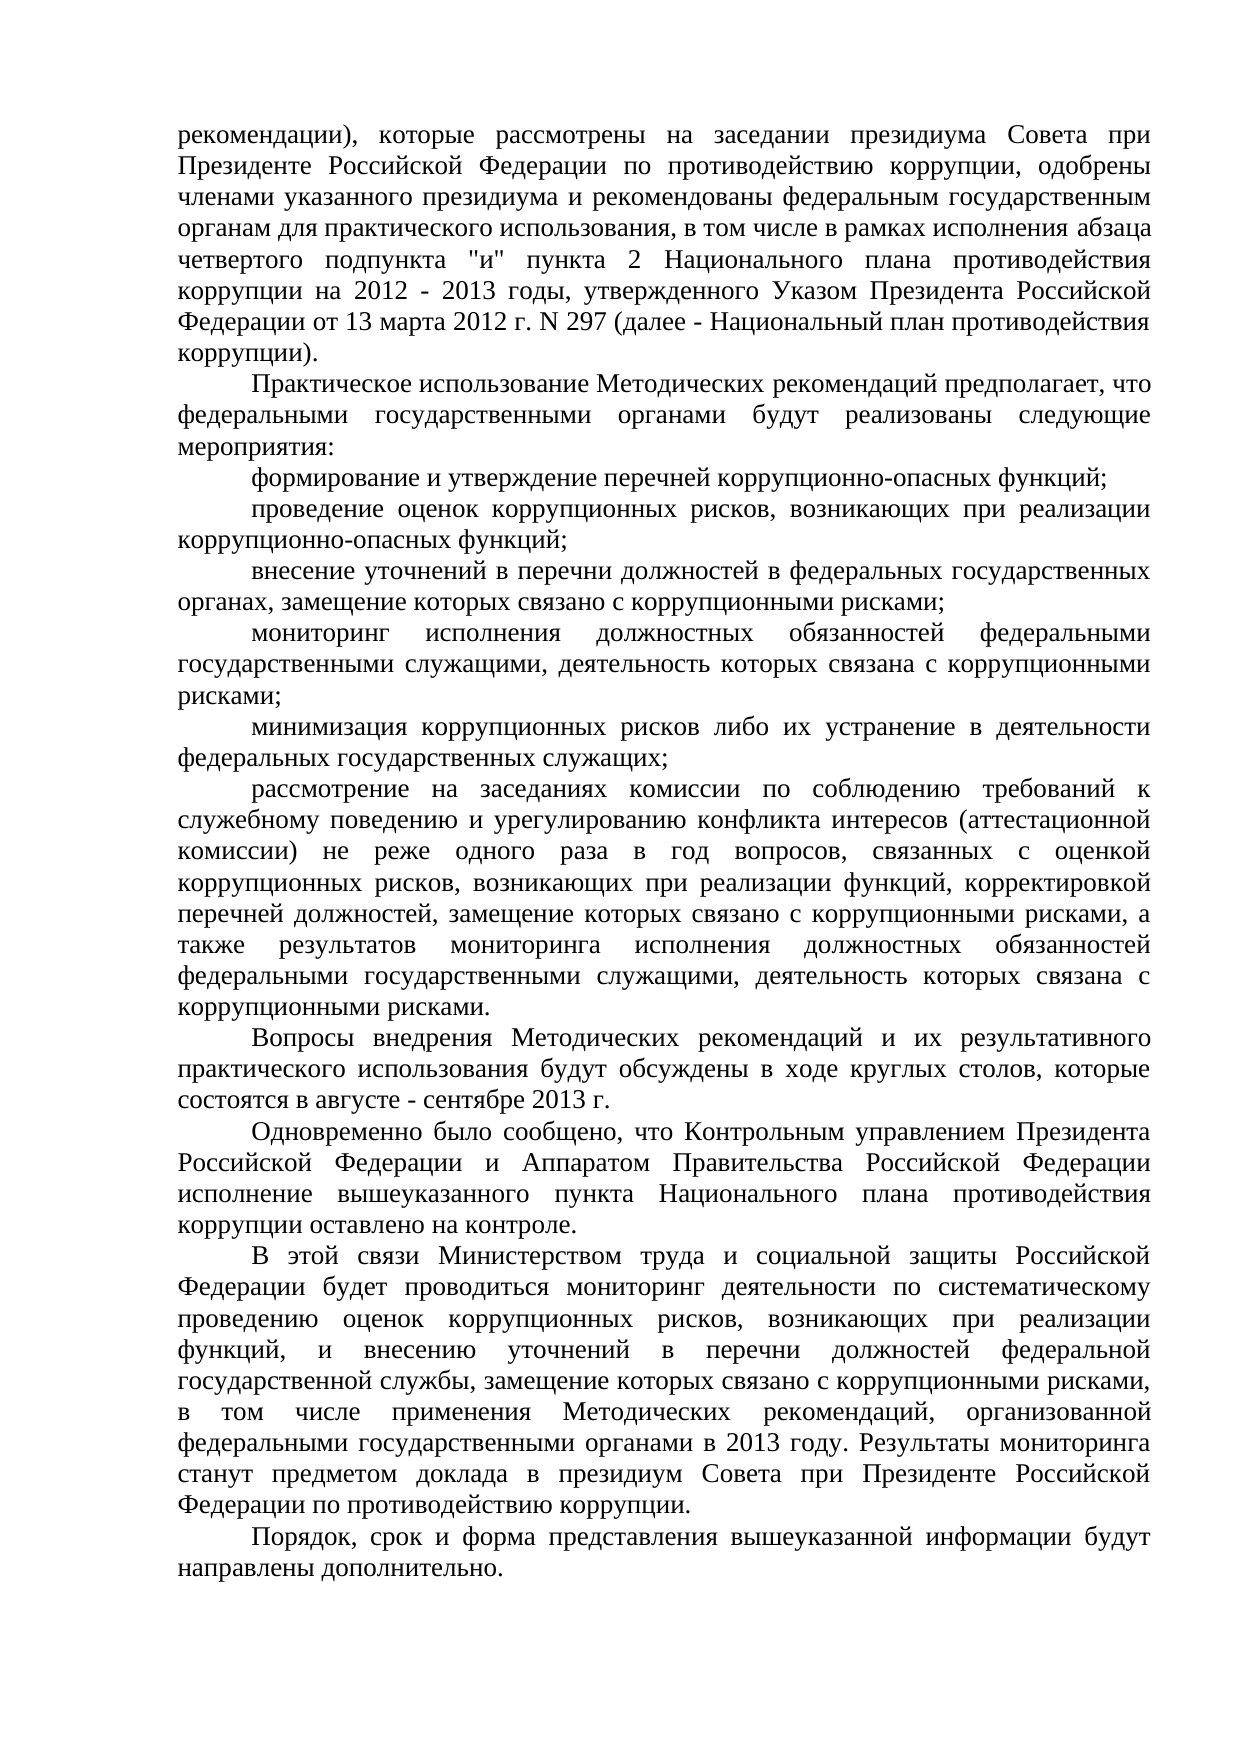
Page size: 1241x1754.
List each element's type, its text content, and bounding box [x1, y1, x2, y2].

text Порядок, срок и форма представления вышеуказанной информации будут направлены дополнительно. [177, 1520, 1152, 1582]
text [177, 118, 1152, 367]
text проведение оценок коррупционных рисков, возникающих при реализации коррупционно-опасных функций; [177, 492, 1152, 554]
text минимизация коррупционных рисков либо их устранение в деятельности федеральных государственных служащих; [177, 710, 1152, 772]
text рассмотрение на заседаниях комиссии по соблюдению требований к служебному поведению и урегулированию конфликта интересов (аттестационной комиссии) не реже одного раза в год вопросов, связанных с оценкой коррупционных рисков, возникающих при реализации функций, корректировкой перечней должностей, замещение которых связано с коррупционными рисками, а также результатов мониторинга исполнения должностных обязанностей федеральными государственными служащими, деятельность которых связана с коррупционными рисками. [177, 772, 1152, 1021]
text В этой связи Министерством труда и социальной защиты Российской Федерации будет проводиться мониторинг деятельности по систематическому проведению оценок коррупционных рисков, возникающих при реализации функций, и внесению уточнений в перечни должностей федеральной государственной службы, замещение которых связано с коррупционными рисками, в том числе применения Методических рекомендаций, организованной федеральными государственными органами в 2013 году. Результаты мониторинга станут предметом доклада в президиум Совета при Президенте Российской Федерации по противодействию коррупции. [177, 1239, 1152, 1520]
text формирование и утверждение перечней коррупционно-опасных функций; [177, 461, 1152, 492]
text Одновременно было сообщено, что Контрольным управлением Президента Российской Федерации и Аппаратом Правительства Российской Федерации исполнение вышеуказанного пункта Национального плана противодействия коррупции оставлено на контроле. [177, 1115, 1152, 1239]
text внесение уточнений в перечни должностей в федеральных государственных органах, замещение которых связано с коррупционными рисками; [177, 554, 1152, 616]
text мониторинг исполнения должностных обязанностей федеральными государственными служащими, деятельность которых связана с коррупционными рисками; [177, 616, 1152, 710]
text Вопросы внедрения Методических рекомендаций и их результативного практического использования будут обсуждены в ходе круглых столов, которые состоятся в августе - сентябре 2013 г. [177, 1021, 1152, 1115]
text Практическое использование Методических рекомендаций предполагает, что федеральными государственными органами будут реализованы следующие мероприятия: [177, 367, 1152, 461]
